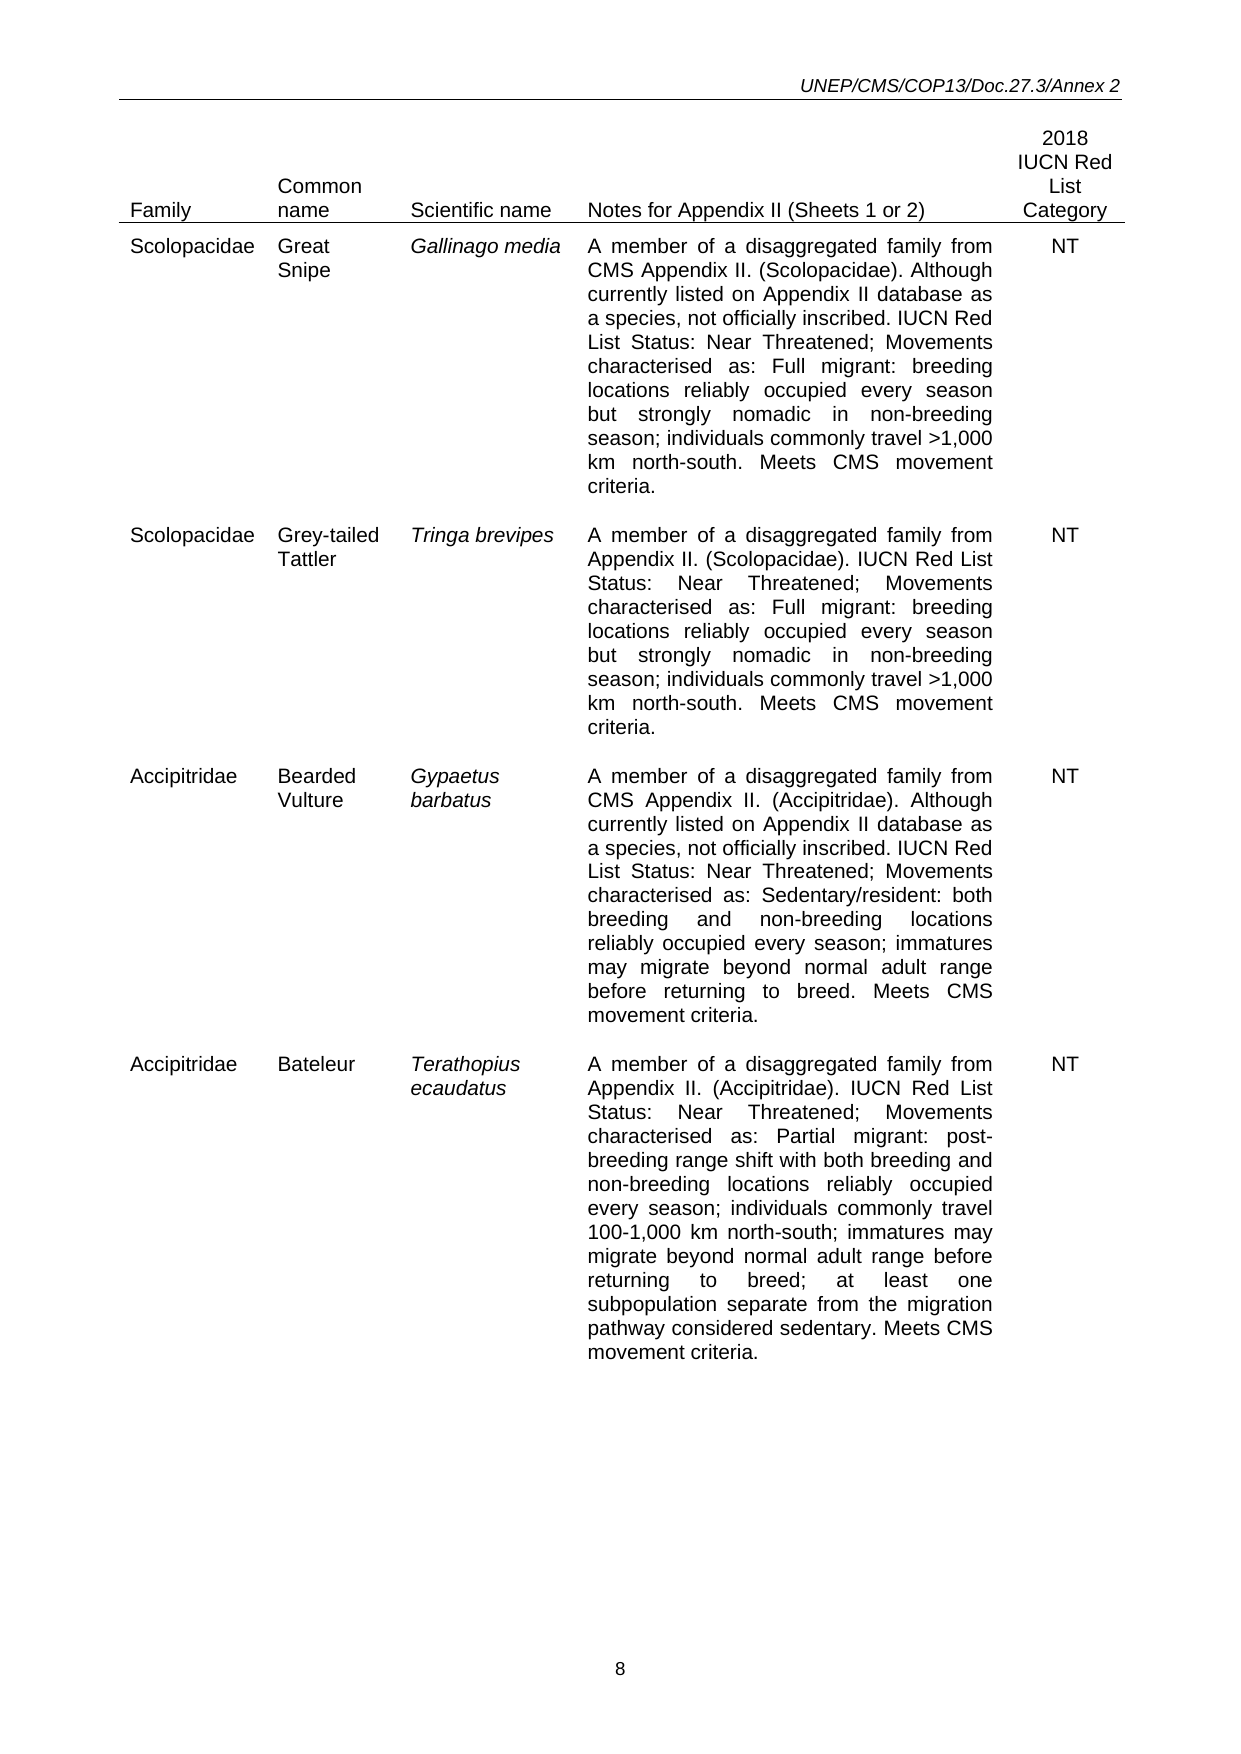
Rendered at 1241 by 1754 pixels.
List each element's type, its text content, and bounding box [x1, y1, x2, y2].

table_cell Tringa brevipes [399, 510, 576, 751]
table_cell Grey-tailed Tattler [266, 510, 399, 751]
table_header Scientific name [399, 126, 576, 222]
table_cell Great Snipe [266, 223, 399, 510]
table_cell Gallinago media [399, 223, 576, 510]
table_cell NT [1005, 510, 1125, 751]
table_cell NT [1005, 1040, 1125, 1376]
table_cell Scolopacidae [119, 223, 266, 510]
table_cell Accipitridae [119, 1040, 266, 1376]
table_header 2018 IUCN Red List Category [1005, 126, 1125, 222]
table_header Notes for Appendix II (Sheets 1 or 2) [576, 126, 1004, 222]
table_cell Accipitridae [119, 751, 266, 1039]
table_cell Terathopius ecaudatus [399, 1040, 576, 1376]
table_header Family [119, 126, 266, 222]
table_header Common name [266, 126, 399, 222]
table_cell A member of a disaggregated family from Appendix II. (Accipitridae). IUCN Red List Status: Near Threatened; Movements characterised as: Partial migrant: post-breeding range shift with both breeding and non-breeding locations reliably occupied every season; individuals commonly travel 100-1,000 km north-south; immatures may migrate beyond normal adult range before returning to breed; at least one subpopulation separate from the migration pathway considered sedentary. Meets CMS movement criteria. [576, 1040, 1004, 1376]
table_cell A member of a disaggregated family from CMS Appendix II. (Accipitridae). Although currently listed on Appendix II database as a species, not officially inscribed. IUCN Red List Status: Near Threatened; Movements characterised as: Sedentary/resident: both breeding and non-breeding locations reliably occupied every season; immatures may migrate beyond normal adult range before returning to breed. Meets CMS movement criteria. [576, 751, 1004, 1039]
table_cell NT [1005, 751, 1125, 1039]
table_cell A member of a disaggregated family from Appendix II. (Scolopacidae). IUCN Red List Status: Near Threatened; Movements characterised as: Full migrant: breeding locations reliably occupied every season but strongly nomadic in non-breeding season; individuals commonly travel >1,000 km north-south. Meets CMS movement criteria. [576, 510, 1004, 751]
table_cell Gypaetus barbatus [399, 751, 576, 1039]
table_cell NT [1005, 223, 1125, 510]
table_cell A member of a disaggregated family from CMS Appendix II. (Scolopacidae). Although currently listed on Appendix II database as a species, not officially inscribed. IUCN Red List Status: Near Threatened; Movements characterised as: Full migrant: breeding locations reliably occupied every season but strongly nomadic in non-breeding season; individuals commonly travel >1,000 km north-south. Meets CMS movement criteria. [576, 223, 1004, 510]
table_cell Bateleur [266, 1040, 399, 1376]
table_cell Scolopacidae [119, 510, 266, 751]
table_cell Bearded Vulture [266, 751, 399, 1039]
